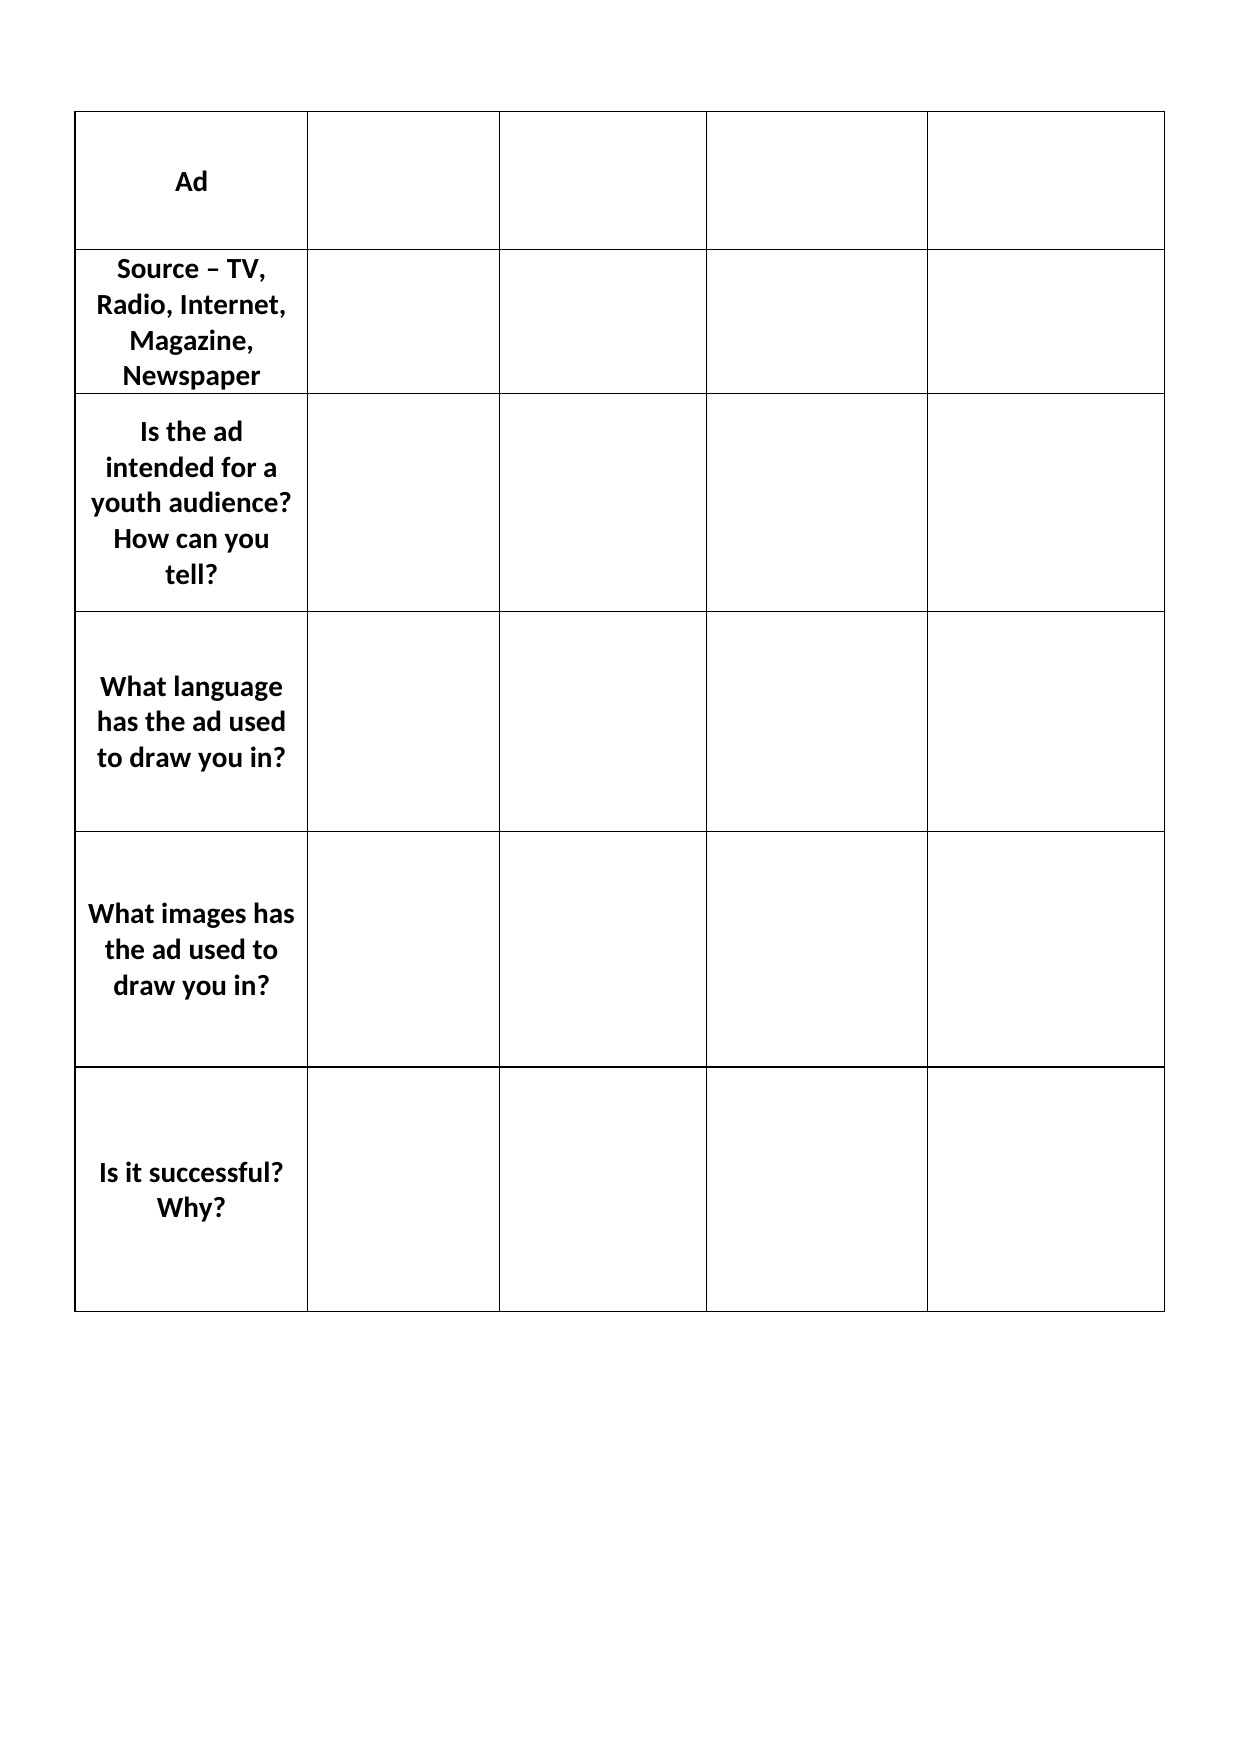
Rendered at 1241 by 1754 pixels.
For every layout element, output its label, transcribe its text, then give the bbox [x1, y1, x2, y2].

table_cell What images has the ad used to draw you in? [76, 832, 307, 1066]
table_cell [707, 394, 927, 611]
table_cell Is it successful? Why? [76, 1068, 307, 1311]
table_header [707, 112, 927, 249]
table_cell [308, 612, 499, 831]
table_cell [707, 832, 927, 1066]
table_cell [308, 250, 499, 393]
table_header [500, 112, 706, 249]
table_cell [707, 612, 927, 831]
table_cell [500, 832, 706, 1066]
table_cell Source – TV, Radio, Internet, Magazine, Newspaper [76, 250, 307, 393]
table_cell [707, 250, 927, 393]
table_cell [928, 250, 1164, 393]
table_cell [500, 612, 706, 831]
table_cell [308, 1068, 499, 1311]
table_cell [928, 612, 1164, 831]
table_cell What language has the ad used to draw you in? [76, 612, 307, 831]
table_cell Is the ad intended for a youth audience? How can you tell? [76, 394, 307, 611]
table_cell [308, 832, 499, 1066]
table_header [928, 112, 1164, 249]
table_cell [928, 832, 1164, 1066]
table_cell [928, 1068, 1164, 1311]
table_cell [928, 394, 1164, 611]
table_cell [707, 1068, 927, 1311]
table_cell [500, 394, 706, 611]
table_cell [500, 1068, 706, 1311]
table_header Ad [76, 112, 307, 249]
table_cell [308, 394, 499, 611]
table_cell [500, 250, 706, 393]
table_header [308, 112, 499, 249]
